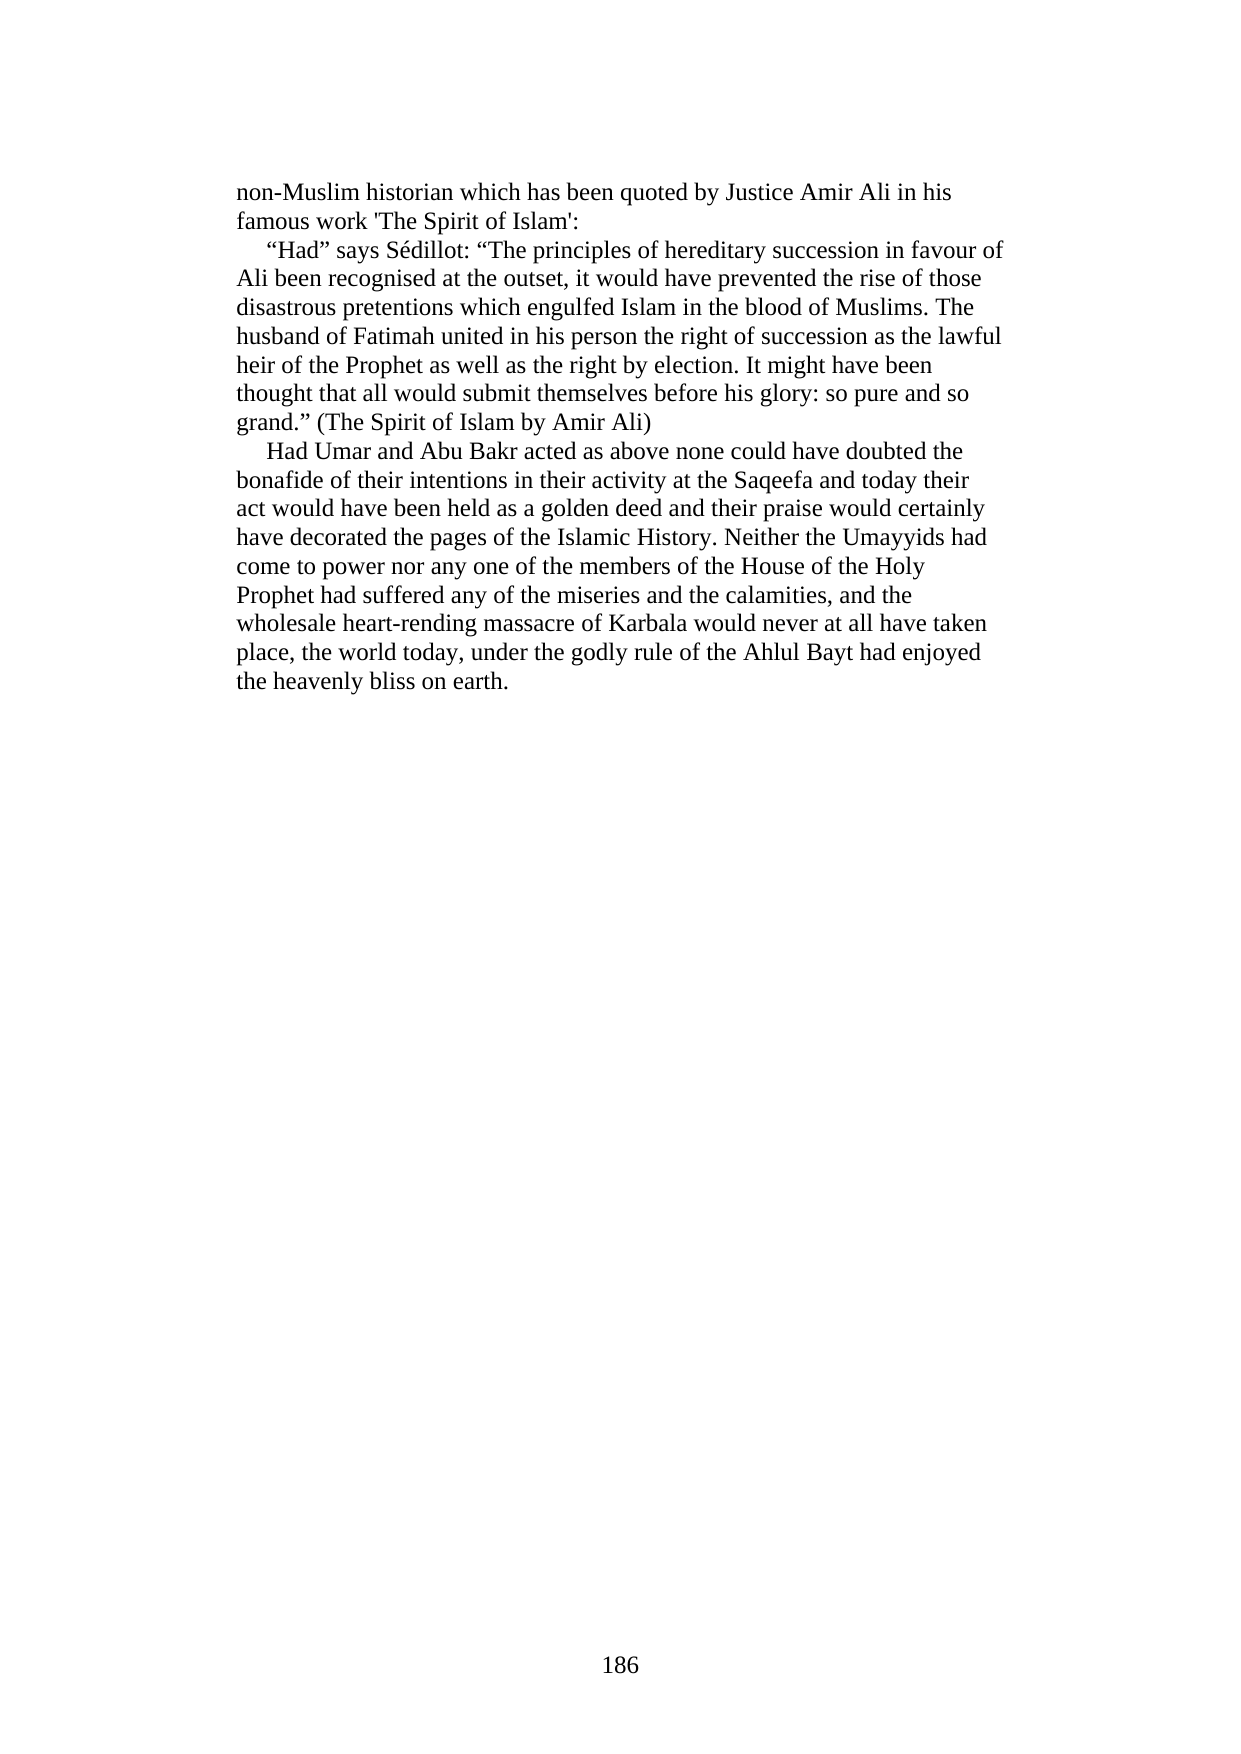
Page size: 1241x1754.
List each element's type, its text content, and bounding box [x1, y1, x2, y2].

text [236, 177, 1004, 235]
text Had Umar and Abu Bakr acted as above none could have doubted the bonafide of their intentions in their activity at the Saqeefa and today their act would have been held as a golden deed and their praise would certainly have decorated the pages of the Islamic History. Neither the Umayyids had come to power nor any one of the members of the House of the Holy Prophet had suffered any of the miseries and the calamities, and the wholesale heart-rending massacre of Karbala would never at all have taken place, the world today, under the godly rule of the Ahlul Bayt had enjoyed the heavenly bliss on earth. [236, 436, 1004, 695]
text “Had” says Sédillot: “The principles of hereditary succession in favour of Ali been recognised at the outset, it would have prevented the rise of those disastrous pretentions which engulfed Islam in the blood of Muslims. The husband of Fatimah united in his person the right of succession as the lawful heir of the Prophet as well as the right by election. It might have been thought that all would submit themselves before his glory: so pure and so grand.” (The Spirit of Islam by Amir Ali) [236, 235, 1004, 436]
